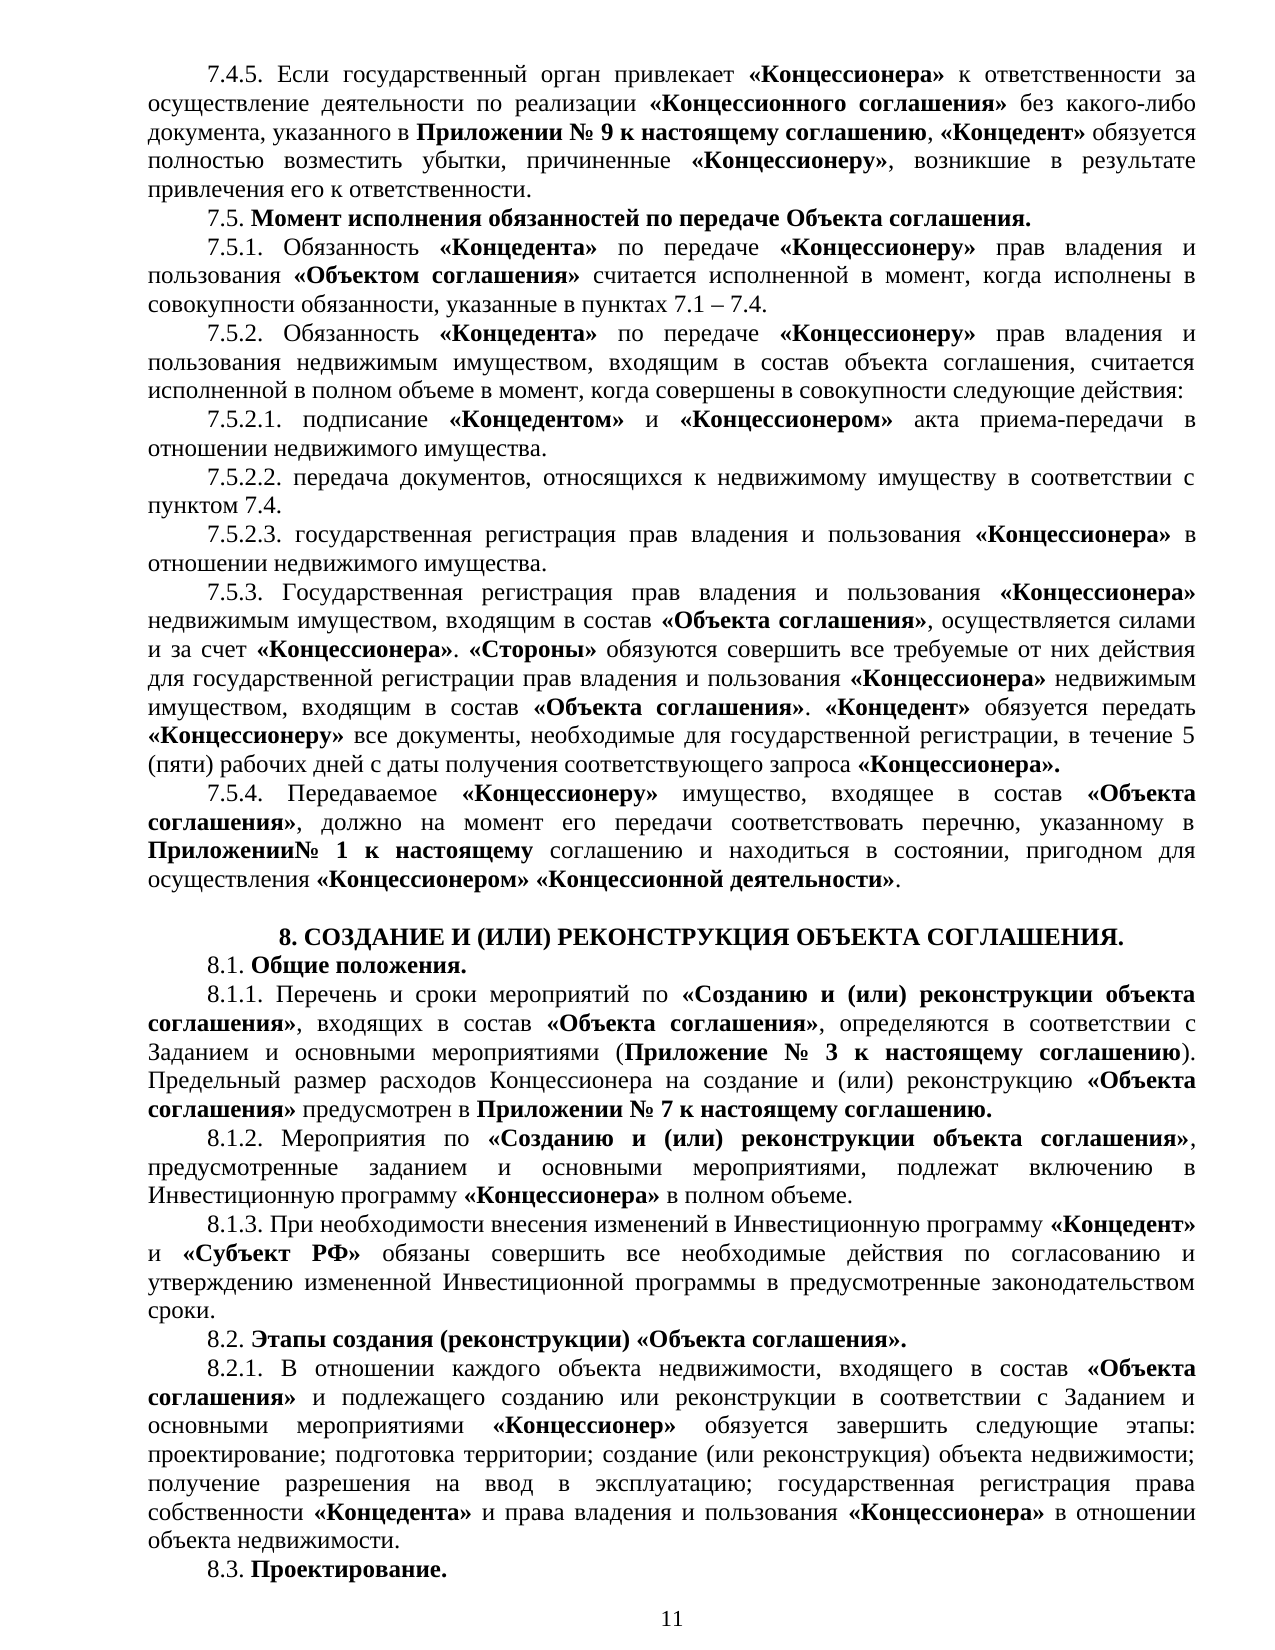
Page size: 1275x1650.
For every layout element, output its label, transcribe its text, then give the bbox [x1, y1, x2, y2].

text 7.5.2. Обязанность «Концедента» по передаче «Концессионеру» прав владения и пользования недвижимым имуществом, входящим в состав объекта соглашения, считается исполненной в полном объеме в момент, когда совершены в совокупности следующие действия: [148, 318, 1196, 404]
text 7.5.2.3. государственная регистрация прав владения и пользования «Концессионера» в отношении недвижимого имущества. [148, 519, 1196, 577]
text 7.5.1. Обязанность «Концедента» по передаче «Концессионеру» прав владения и пользования «Объектом соглашения» считается исполненной в момент, когда исполнены в совокупности обязанности, указанные в пунктах 7.1 – 7.4. [148, 232, 1196, 318]
text 8.1.2. Мероприятия по «Созданию и (или) реконструкции объекта соглашения», предусмотренные заданием и основными мероприятиями, подлежат включению в Инвестиционную программу «Концессионера» в полном объеме. [148, 1123, 1196, 1209]
text 8.1.3. При необходимости внесения изменений в Инвестиционную программу «Концедент» и «Субъект РФ» обязаны совершить все необходимые действия по согласованию и утверждению измененной Инвестиционной программы в предусмотренные законодательством сроки. [148, 1209, 1196, 1324]
text 8. СОЗДАНИЕ И (ИЛИ) РЕКОНСТРУКЦИЯ ОБЪЕКТА СОГЛАШЕНИЯ. [148, 922, 1196, 950]
text 8.1. Общие положения. [148, 950, 1196, 979]
text 7.5.2.1. подписание «Концедентом» и «Концессионером» акта приема-передачи в отношении недвижимого имущества. [148, 404, 1196, 462]
text 8.2.1. В отношении каждого объекта недвижимости, входящего в состав «Объекта соглашения» и подлежащего созданию или реконструкции в соответствии с Заданием и основными мероприятиями «Концессионер» обязуется завершить следующие этапы: проектирование; подготовка территории; создание (или реконструкция) объекта недвижимости; получение разрешения на ввод в эксплуатацию; государственная регистрация права собственности «Концедента» и права владения и пользования «Концессионера» в отношении объекта недвижимости. [148, 1353, 1196, 1554]
text 7.5.4. Передаваемое «Концессионеру» имущество, входящее в состав «Объекта соглашения», должно на момент его передачи соответствовать перечню, указанному в Приложении№ 1 к настоящему соглашению и находиться в состоянии, пригодном для осуществления «Концессионером» «Концессионной деятельности». [148, 778, 1196, 893]
text 7.5.3. Государственная регистрация прав владения и пользования «Концессионера» недвижимым имуществом, входящим в состав «Объекта соглашения», осуществляется силами и за счет «Концессионера». «Стороны» обязуются совершить все требуемые от них действия для государственной регистрации прав владения и пользования «Концессионера» недвижимым имуществом, входящим в состав «Объекта соглашения». «Концедент» обязуется передать «Концессионеру» все документы, необходимые для государственной регистрации, в течение 5 (пяти) рабочих дней с даты получения соответствующего запроса «Концессионера». [148, 577, 1196, 778]
text 8.2. Этапы создания (реконструкции) «Объекта соглашения». [148, 1324, 1196, 1353]
text 8.3. Проектирование. [148, 1554, 1196, 1583]
text 7.4.5. Если государственный орган привлекает «Концессионера» к ответственности за осуществление деятельности по реализации «Концессионного соглашения» без какого-либо документа, указанного в Приложении № 9 к настоящему соглашению, «Концедент» обязуется полностью возместить убытки, причиненные «Концессионеру», возникшие в результате привлечения его к ответственности. [148, 59, 1196, 203]
text 7.5.2.2. передача документов, относящихся к недвижимому имуществу в соответствии с пунктом 7.4. [148, 462, 1196, 519]
text 8.1.1. Перечень и сроки мероприятий по «Созданию и (или) реконструкции объекта соглашения», входящих в состав «Объекта соглашения», определяются в соответствии с Заданием и основными мероприятиями (Приложение № 3 к настоящему соглашению). Предельный размер расходов Концессионера на создание и (или) реконструкцию «Объекта соглашения» предусмотрен в Приложении № 7 к настоящему соглашению. [148, 979, 1196, 1123]
text 7.5. Момент исполнения обязанностей по передаче Объекта соглашения. [148, 203, 1196, 232]
